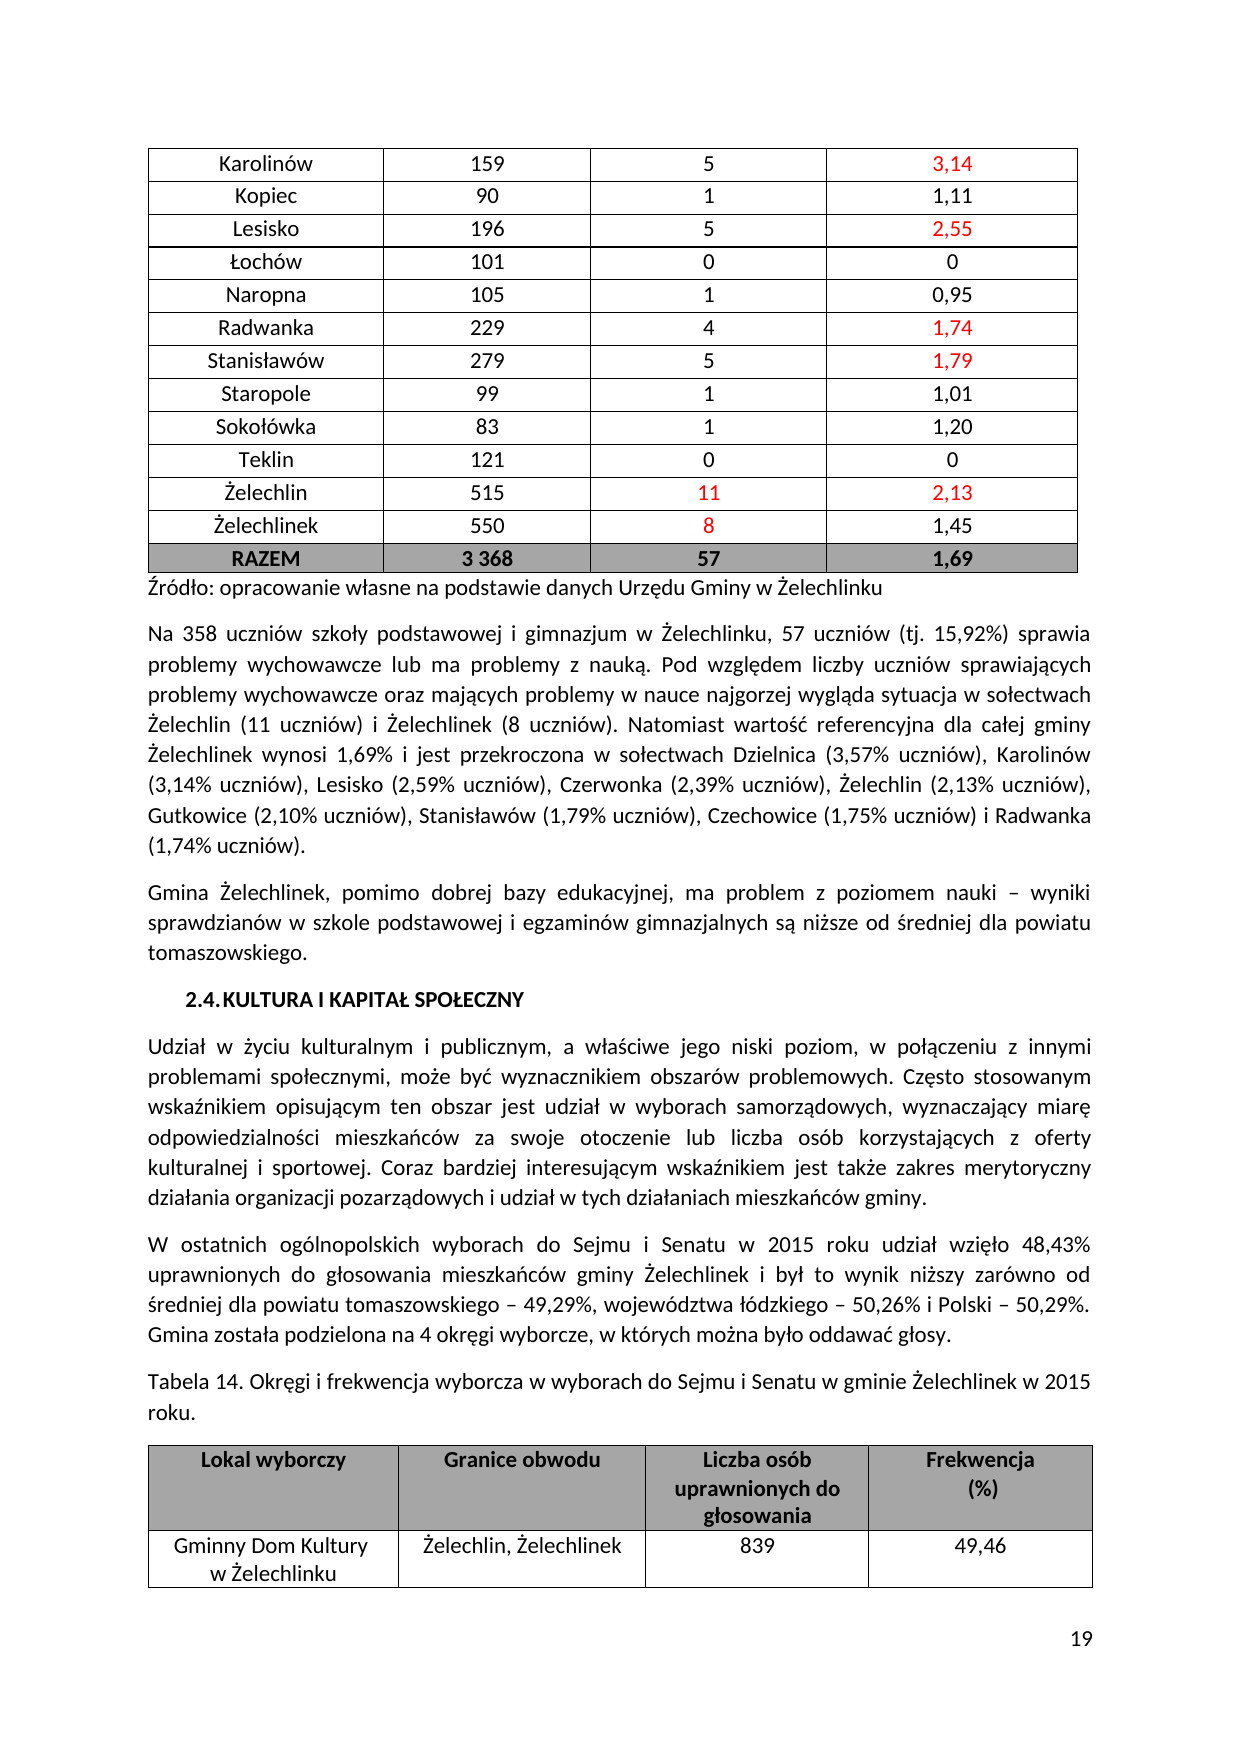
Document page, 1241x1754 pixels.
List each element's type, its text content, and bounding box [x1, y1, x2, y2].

table_cell 159 [384, 149, 590, 181]
table_cell Żelechlinek [149, 511, 383, 543]
table_cell 3 368 [384, 544, 590, 572]
table_cell 0 [591, 445, 826, 477]
table_cell 5 [591, 149, 826, 181]
table_cell 90 [384, 182, 590, 213]
table_cell RAZEM [149, 544, 383, 572]
table_cell 0,95 [827, 280, 1077, 312]
table_cell 8 [591, 511, 826, 543]
table_cell 1 [591, 182, 826, 213]
table_cell Łochów [149, 248, 383, 279]
table_cell 105 [384, 280, 590, 312]
table_cell 515 [384, 478, 590, 510]
table_cell 279 [384, 346, 590, 378]
table_cell Lesisko [149, 215, 383, 246]
list KULTURA I KAPITAŁ SPOŁECZNY [185, 985, 1093, 1013]
text Tabela 14. Okręgi i frekwencja wyborcza w wyborach do Sejmu i Senatu w gminie Żelechlinek w 2015 roku. [148, 1367, 1093, 1426]
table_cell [149, 1531, 398, 1587]
table_cell 1,74 [827, 313, 1077, 345]
table_cell 2,55 [827, 215, 1077, 246]
text W ostatnich ogólnopolskich wyborach do Sejmu i Senatu w 2015 roku udział wzięło 48,43% uprawnionych do głosowania mieszkańców gminy Żelechlinek i był to wynik niższy zarówno od średniej dla powiatu tomaszowskiego – 49,29%, województwa łódzkiego – 50,26% i Polski – 50,29%. Gmina została podzielona na 4 okręgi wyborcze, w których można było oddawać głosy. [148, 1230, 1093, 1349]
table_cell Staropole [149, 379, 383, 411]
table_header Frekwencja (%) [869, 1446, 1092, 1530]
table_cell 5 [591, 346, 826, 378]
table_cell 99 [384, 379, 590, 411]
table_cell Sokołówka [149, 412, 383, 444]
table_cell 1 [591, 379, 826, 411]
table_cell 5 [591, 215, 826, 246]
table_cell Kopiec [149, 182, 383, 213]
table_cell 4 [591, 313, 826, 345]
table_cell 1 [591, 412, 826, 444]
table_cell Teklin [149, 445, 383, 477]
table_cell 1,20 [827, 412, 1077, 444]
table_cell 101 [384, 248, 590, 279]
table_cell Radwanka [149, 313, 383, 345]
table_cell Żelechlin, Żelechlinek [399, 1531, 645, 1587]
table_cell 1,79 [827, 346, 1077, 378]
table_cell 2,13 [827, 478, 1077, 510]
table_cell Żelechlin [149, 478, 383, 510]
table_cell 550 [384, 511, 590, 543]
table_cell 121 [384, 445, 590, 477]
text Udział w życiu kulturalnym i publicznym, a właściwe jego niski poziom, w połączeniu z innymi problemami społecznymi, może być wyznacznikiem obszarów problemowych. Często stosowanym wskaźnikiem opisującym ten obszar jest udział w wyborach samorządowych, wyznaczający miarę odpowiedzialności mieszkańców za swoje otoczenie lub liczba osób korzystających z oferty kulturalnej i sportowej. Coraz bardziej interesującym wskaźnikiem jest także zakres merytoryczny działania organizacji pozarządowych i udział w tych działaniach mieszkańców gminy. [148, 1032, 1093, 1211]
table_cell 229 [384, 313, 590, 345]
table_cell 57 [591, 544, 826, 572]
table_cell 49,46 [869, 1531, 1092, 1587]
table_cell Stanisławów [149, 346, 383, 378]
table_cell 1,45 [827, 511, 1077, 543]
table_cell 839 [646, 1531, 868, 1587]
table_header Lokal wyborczy [149, 1446, 398, 1530]
table_cell 11 [591, 478, 826, 510]
text Gmina Żelechlinek, pomimo dobrej bazy edukacyjnej, ma problem z poziomem nauki – wyniki sprawdzianów w szkole podstawowej i egzaminów gimnazjalnych są niższe od średniej dla powiatu tomaszowskiego. [148, 878, 1093, 966]
text Źródło: opracowanie własne na podstawie danych Urzędu Gminy w Żelechlinku [148, 573, 1093, 601]
table_cell 1 [591, 280, 826, 312]
table_cell Karolinów [149, 149, 383, 181]
table_cell 1,01 [827, 379, 1077, 411]
table_cell 1,11 [827, 182, 1077, 213]
table_cell 1,69 [827, 544, 1077, 572]
table_cell 3,14 [827, 149, 1077, 181]
table_cell Naropna [149, 280, 383, 312]
table_header Granice obwodu [399, 1446, 645, 1530]
table_cell 0 [827, 445, 1077, 477]
table_cell 0 [827, 248, 1077, 279]
table_cell 83 [384, 412, 590, 444]
text Na 358 uczniów szkoły podstawowej i gimnazjum w Żelechlinku, 57 uczniów (tj. 15,92%) sprawia problemy wychowawcze lub ma problemy z nauką. Pod względem liczby uczniów sprawiających problemy wychowawcze oraz mających problemy w nauce najgorzej wygląda sytuacja w sołectwach Żelechlin (11 uczniów) i Żelechlinek (8 uczniów). Natomiast wartość referencyjna dla całej gminy Żelechlinek wynosi 1,69% i jest przekroczona w sołectwach Dzielnica (3,57% uczniów), Karolinów (3,14% uczniów), Lesisko (2,59% uczniów), Czerwonka (2,39% uczniów), Żelechlin (2,13% uczniów), Gutkowice (2,10% uczniów), Stanisławów (1,79% uczniów), Czechowice (1,75% uczniów) i Radwanka (1,74% uczniów). [148, 619, 1093, 859]
table_header Liczba osób uprawnionych do głosowania [646, 1446, 868, 1530]
table_cell 196 [384, 215, 590, 246]
table_cell 0 [591, 248, 826, 279]
